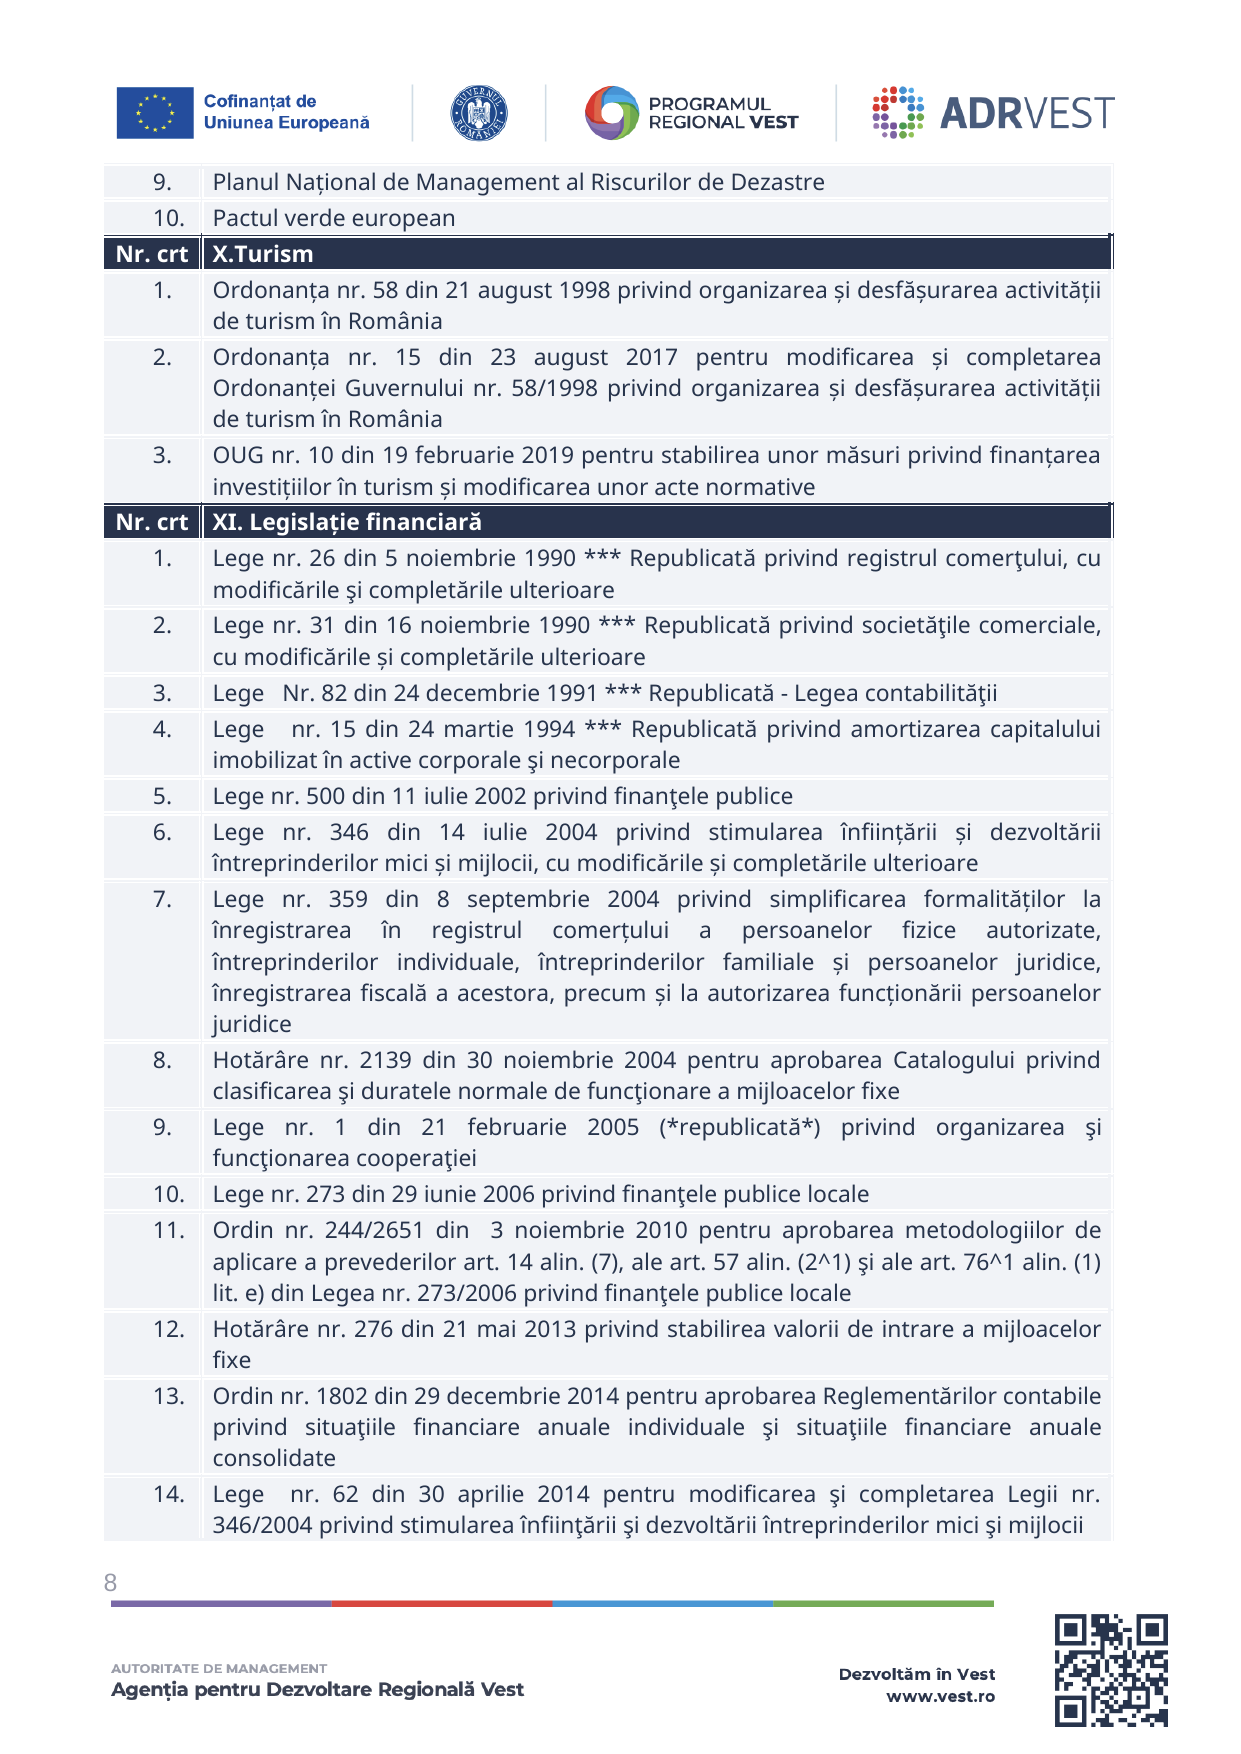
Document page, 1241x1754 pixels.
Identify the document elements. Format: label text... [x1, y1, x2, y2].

table_cell Hotărâre nr. 2139 din 30 noiembrie 2004 pentru aprobarea Catalogului privind clasificarea şi duratele normale de funcţionare a mijloacelor fixe [201, 1039, 1114, 1106]
table_cell [104, 1380, 199, 1473]
table_cell Lege nr. 31 din 16 noiembrie 1990 *** Republicată privind societăţile comerciale, cu modificările și completările ulterioare [201, 605, 1114, 672]
table_cell [104, 1111, 199, 1173]
table_cell [104, 1044, 199, 1106]
table_cell [104, 1478, 201, 1541]
table_cell [104, 1313, 199, 1375]
table_cell [104, 713, 199, 775]
table_cell Hotărâre nr. 276 din 21 mai 2013 privind stabilirea valorii de intrare a mijloacelor fixe [201, 1308, 1114, 1375]
picture [103, 73, 1123, 147]
table_cell [104, 883, 199, 1039]
table_cell [104, 677, 199, 708]
table_cell [104, 542, 199, 605]
table_cell Ordin nr. 1802 din 29 decembrie 2014 pentru aprobarea Reglementărilor contabile privind situaţiile financiare anuale individuale şi situaţiile financiare anuale consolidate [201, 1375, 1114, 1473]
table_cell [104, 341, 199, 434]
table_cell Nr. crt [104, 238, 199, 269]
table_cell [104, 439, 199, 502]
table_cell [104, 1214, 199, 1308]
table_cell Planul Național de Management al Riscurilor de Dezastre [201, 163, 1114, 197]
table_cell Pactul verde european [201, 197, 1114, 233]
table_cell Lege nr. 346 din 14 iulie 2004 privind stimularea înființării și dezvoltării întreprinderilor mici și mijlocii, cu modificările și completările ulterioare [201, 811, 1114, 878]
table_cell Lege nr. 62 din 30 aprilie 2014 pentru modificarea şi completarea Legii nr. 346/2004 privind stimularea înfiinţării şi dezvoltării întreprinderilor mici şi mijlocii [201, 1474, 1114, 1541]
table_cell Ordin nr. 244/2651 din 3 noiembrie 2010 pentru aprobarea metodologiilor de aplicare a prevederilor art. 14 alin. (7), ale art. 57 alin. (2^1) şi ale art. 76^1 alin. (1) lit. e) din Legea nr. 273/2006 privind finanţele publice locale [201, 1210, 1114, 1308]
table_cell Lege nr. 15 din 24 martie 1994 *** Republicată privind amortizarea capitalului imobilizat în active corporale şi necorporale [201, 708, 1114, 775]
picture [1046, 1605, 1177, 1736]
table_cell Lege nr. 1 din 21 februarie 2005 (*republicată*) privind organizarea şi funcţionarea cooperaţiei [201, 1106, 1114, 1173]
table_cell Nr. crt [104, 506, 199, 538]
table_cell [104, 166, 201, 197]
table_cell XI. Legislație financiară [201, 502, 1114, 538]
table_cell [104, 202, 199, 233]
table_cell X.Turism [201, 233, 1114, 269]
picture [103, 1597, 1008, 1711]
table_cell OUG nr. 10 din 19 februarie 2019 pentru stabilirea unor măsuri privind finanțarea investițiilor în turism și modificarea unor acte normative [201, 435, 1114, 502]
table_cell Lege nr. 359 din 8 septembrie 2004 privind simplificarea formalităților la înregistrarea în registrul comerțului a persoanelor fizice autorizate, întreprinderilor individuale, întreprinderilor familiale și persoanelor juridice, înregistrarea fiscală a acestora, precum și la autorizarea funcționării persoanelor juridice [201, 878, 1114, 1039]
table_cell [104, 274, 199, 336]
table_cell [104, 1178, 199, 1209]
table_cell Lege nr. 273 din 29 iunie 2006 privind finanţele publice locale [201, 1174, 1114, 1209]
table_cell [104, 610, 199, 672]
table_cell Lege nr. 500 din 11 iulie 2002 privind finanţele publice [201, 775, 1114, 811]
table_cell Lege nr. 26 din 5 noiembrie 1990 *** Republicată privind registrul comerţului, cu modificările şi completările ulterioare [201, 538, 1114, 605]
table_cell [104, 780, 199, 811]
table_cell Ordonanța nr. 58 din 21 august 1998 privind organizarea și desfășurarea activității de turism în România [201, 269, 1114, 336]
table_cell Lege Nr. 82 din 24 decembrie 1991 *** Republicată - Legea contabilităţii [201, 672, 1114, 708]
table_cell Ordonanța nr. 15 din 23 august 2017 pentru modificarea și completarea Ordonanței Guvernului nr. 58/1998 privind organizarea și desfășurarea activității de turism în România [201, 336, 1114, 434]
table_cell [104, 816, 199, 878]
